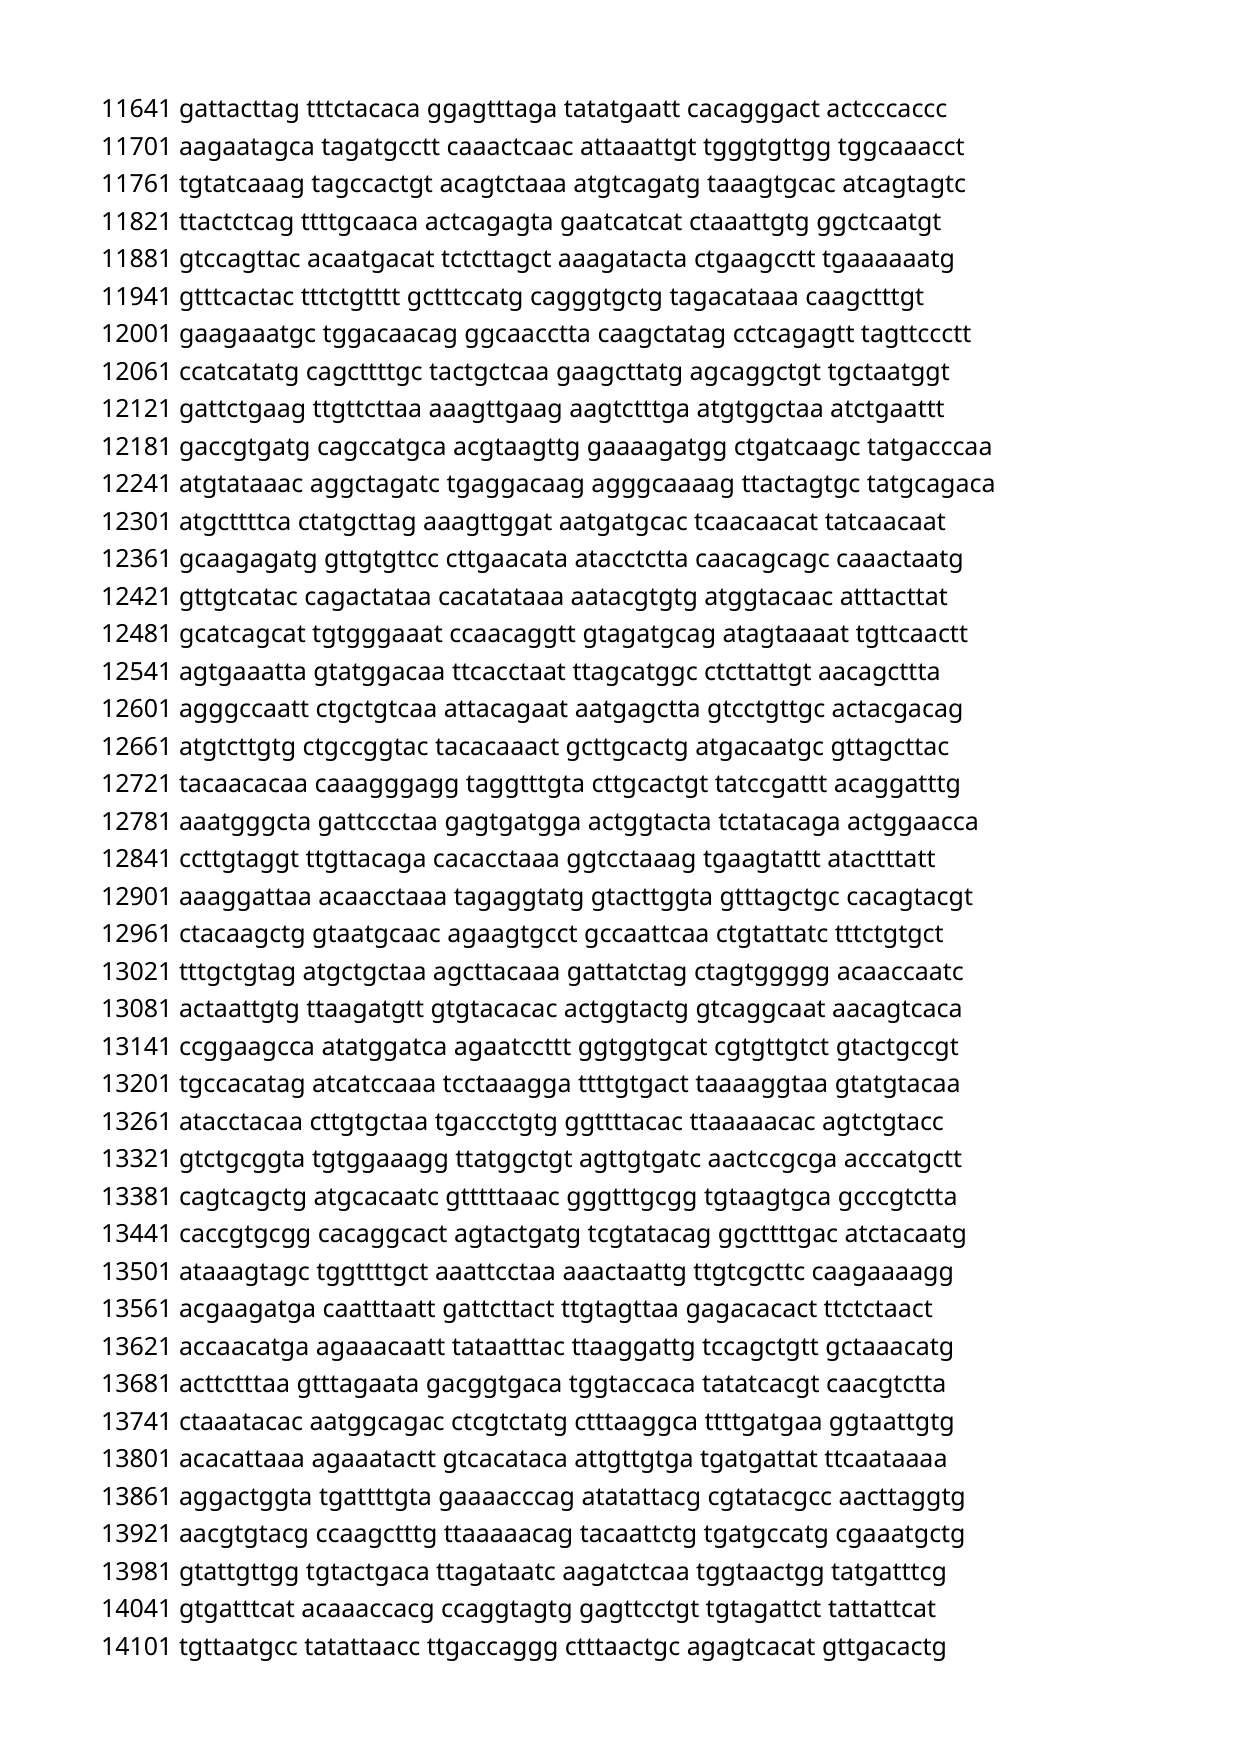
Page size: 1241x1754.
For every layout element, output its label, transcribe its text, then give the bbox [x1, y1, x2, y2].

text 13621 accaacatga agaaacaatt tataatttac ttaaggattg tccagctgtt gctaaacatg [75, 1327, 1165, 1364]
text 12241 atgtataaac aggctagatc tgaggacaag agggcaaaag ttactagtgc tatgcagaca [75, 464, 1165, 502]
text 13561 acgaagatga caatttaatt gattcttact ttgtagttaa gagacacact ttctctaact [75, 1289, 1165, 1327]
text 12781 aaatgggcta gattccctaa gagtgatgga actggtacta tctatacaga actggaacca [75, 802, 1165, 839]
text 11641 gattacttag tttctacaca ggagtttaga tatatgaatt cacagggact actcccaccc [75, 89, 1165, 127]
text 12001 gaagaaatgc tggacaacag ggcaacctta caagctatag cctcagagtt tagttccctt [75, 314, 1165, 352]
text 13681 acttctttaa gtttagaata gacggtgaca tggtaccaca tatatcacgt caacgtctta [75, 1364, 1165, 1402]
text 11821 ttactctcag ttttgcaaca actcagagta gaatcatcat ctaaattgtg ggctcaatgt [75, 202, 1165, 239]
text 13801 acacattaaa agaaatactt gtcacataca attgttgtga tgatgattat ttcaataaaa [75, 1439, 1165, 1477]
text 11761 tgtatcaaag tagccactgt acagtctaaa atgtcagatg taaagtgcac atcagtagtc [75, 164, 1165, 202]
text 13501 ataaagtagc tggttttgct aaattcctaa aaactaattg ttgtcgcttc caagaaaagg [75, 1252, 1165, 1289]
text 12721 tacaacacaa caaagggagg taggtttgta cttgcactgt tatccgattt acaggatttg [75, 764, 1165, 802]
text 13081 actaattgtg ttaagatgtt gtgtacacac actggtactg gtcaggcaat aacagtcaca [75, 989, 1165, 1027]
text 12181 gaccgtgatg cagccatgca acgtaagttg gaaaagatgg ctgatcaagc tatgacccaa [75, 427, 1165, 464]
text 13381 cagtcagctg atgcacaatc gtttttaaac gggtttgcgg tgtaagtgca gcccgtctta [75, 1177, 1165, 1214]
text 13441 caccgtgcgg cacaggcact agtactgatg tcgtatacag ggcttttgac atctacaatg [75, 1214, 1165, 1252]
text 12601 agggccaatt ctgctgtcaa attacagaat aatgagctta gtcctgttgc actacgacag [75, 689, 1165, 727]
text 12061 ccatcatatg cagcttttgc tactgctcaa gaagcttatg agcaggctgt tgctaatggt [75, 352, 1165, 389]
text 11941 gtttcactac tttctgtttt gctttccatg cagggtgctg tagacataaa caagctttgt [75, 277, 1165, 314]
text 12541 agtgaaatta gtatggacaa ttcacctaat ttagcatggc ctcttattgt aacagcttta [75, 652, 1165, 689]
text 12961 ctacaagctg gtaatgcaac agaagtgcct gccaattcaa ctgtattatc tttctgtgct [75, 914, 1165, 952]
text 11701 aagaatagca tagatgcctt caaactcaac attaaattgt tgggtgttgg tggcaaacct [75, 127, 1165, 164]
text 12301 atgcttttca ctatgcttag aaagttggat aatgatgcac tcaacaacat tatcaacaat [75, 502, 1165, 539]
text 12421 gttgtcatac cagactataa cacatataaa aatacgtgtg atggtacaac atttacttat [75, 577, 1165, 614]
text 11881 gtccagttac acaatgacat tctcttagct aaagatacta ctgaagcctt tgaaaaaatg [75, 239, 1165, 277]
text 12841 ccttgtaggt ttgttacaga cacacctaaa ggtcctaaag tgaagtattt atactttatt [75, 839, 1165, 877]
text 13261 atacctacaa cttgtgctaa tgaccctgtg ggttttacac ttaaaaacac agtctgtacc [75, 1102, 1165, 1139]
text 13321 gtctgcggta tgtggaaagg ttatggctgt agttgtgatc aactccgcga acccatgctt [75, 1139, 1165, 1177]
text 13741 ctaaatacac aatggcagac ctcgtctatg ctttaaggca ttttgatgaa ggtaattgtg [75, 1402, 1165, 1439]
text 13981 gtattgttgg tgtactgaca ttagataatc aagatctcaa tggtaactgg tatgatttcg [75, 1552, 1165, 1589]
text 13201 tgccacatag atcatccaaa tcctaaagga ttttgtgact taaaaggtaa gtatgtacaa [75, 1064, 1165, 1102]
text 13021 tttgctgtag atgctgctaa agcttacaaa gattatctag ctagtggggg acaaccaatc [75, 952, 1165, 989]
text 12361 gcaagagatg gttgtgttcc cttgaacata atacctctta caacagcagc caaactaatg [75, 539, 1165, 577]
text 12481 gcatcagcat tgtgggaaat ccaacaggtt gtagatgcag atagtaaaat tgttcaactt [75, 614, 1165, 652]
text 13141 ccggaagcca atatggatca agaatccttt ggtggtgcat cgtgttgtct gtactgccgt [75, 1027, 1165, 1064]
text 13861 aggactggta tgattttgta gaaaacccag atatattacg cgtatacgcc aacttaggtg [75, 1477, 1165, 1514]
text 14041 gtgatttcat acaaaccacg ccaggtagtg gagttcctgt tgtagattct tattattcat [75, 1589, 1165, 1627]
text 12121 gattctgaag ttgttcttaa aaagttgaag aagtctttga atgtggctaa atctgaattt [75, 389, 1165, 427]
text 13921 aacgtgtacg ccaagctttg ttaaaaacag tacaattctg tgatgccatg cgaaatgctg [75, 1514, 1165, 1552]
text 12901 aaaggattaa acaacctaaa tagaggtatg gtacttggta gtttagctgc cacagtacgt [75, 877, 1165, 914]
text 14101 tgttaatgcc tatattaacc ttgaccaggg ctttaactgc agagtcacat gttgacactg [75, 1627, 1165, 1664]
text 12661 atgtcttgtg ctgccggtac tacacaaact gcttgcactg atgacaatgc gttagcttac [75, 727, 1165, 764]
